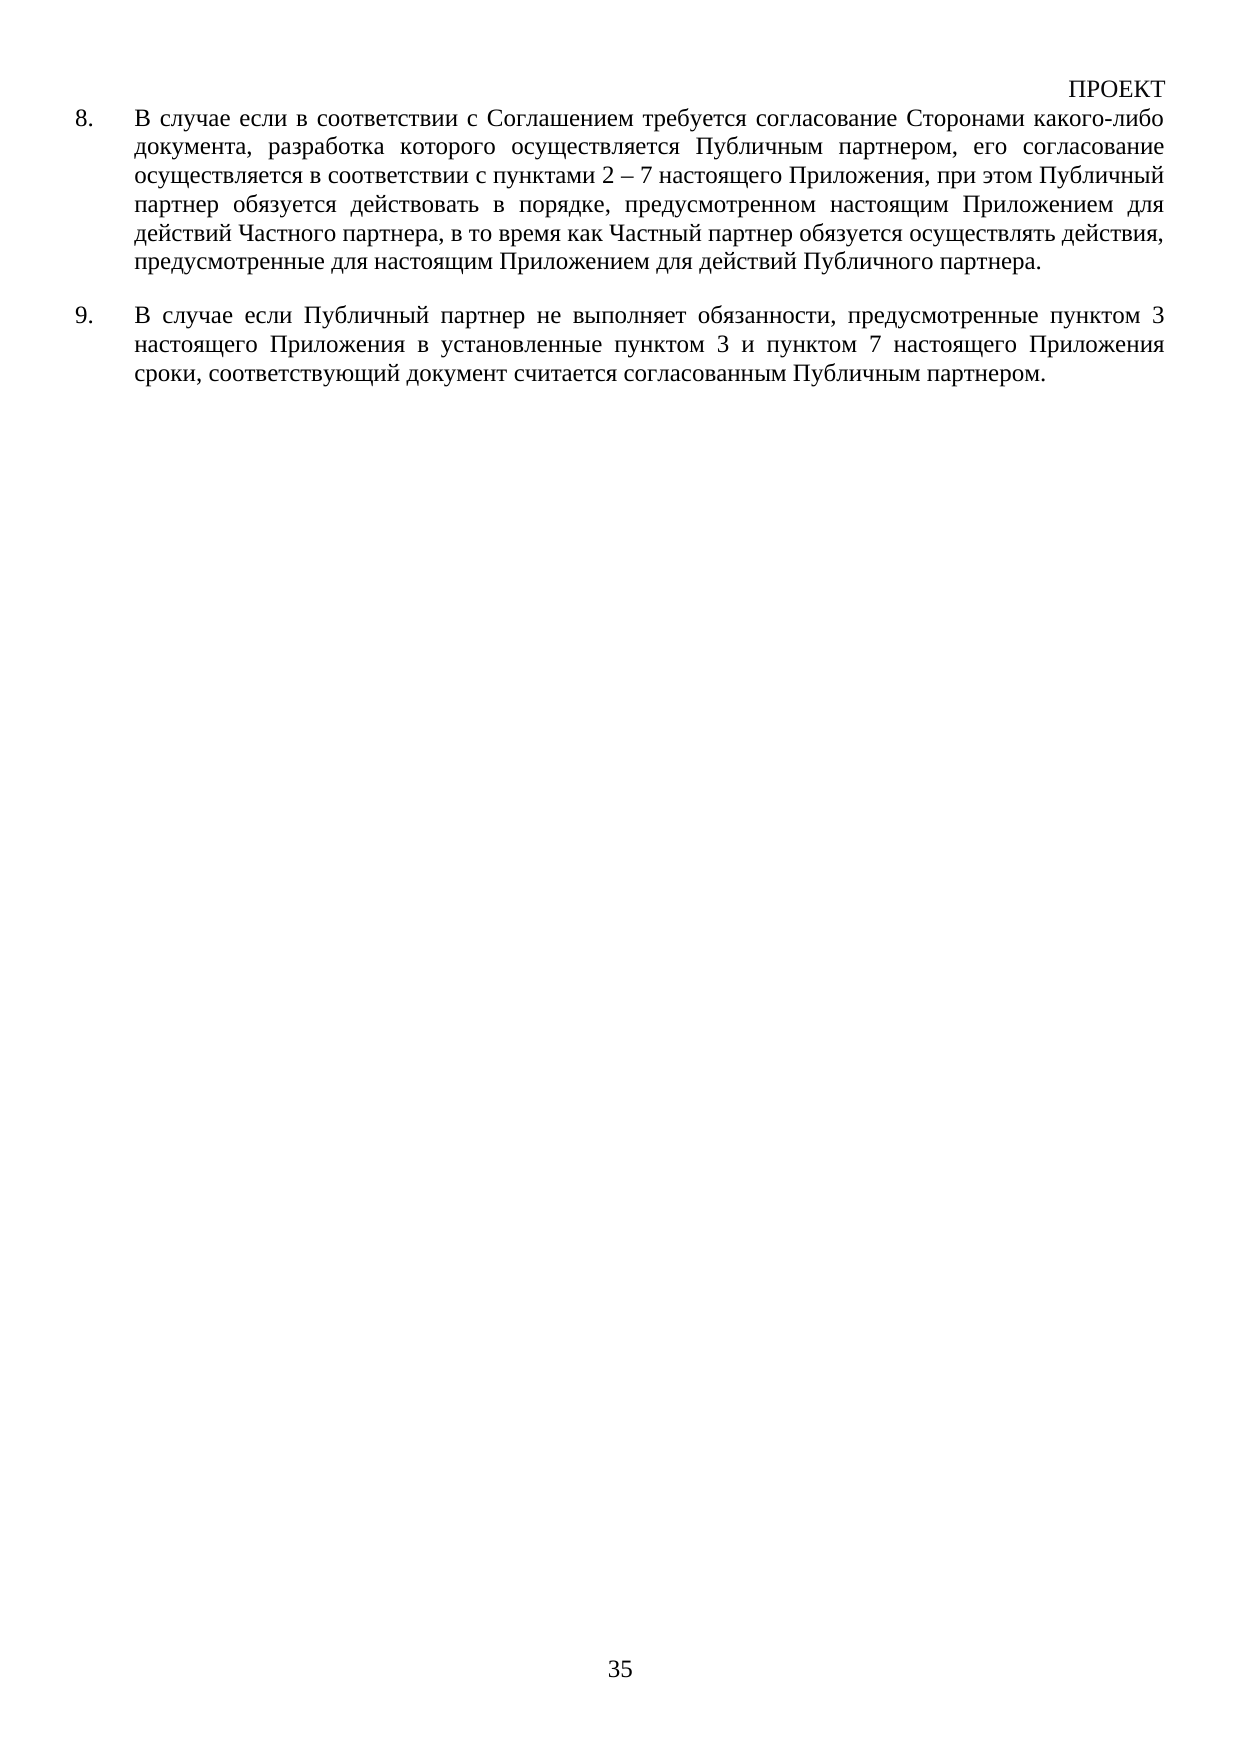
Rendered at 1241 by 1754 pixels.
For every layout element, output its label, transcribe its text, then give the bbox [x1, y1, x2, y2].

text В случае если Публичный партнер не выполняет обязанности, предусмотренные пунктом 3 настоящего Приложения в установленные пунктом 3 и пунктом 7 настоящего Приложения сроки, соответствующий документ считается согласованным Публичным партнером. [75, 300, 1165, 386]
text В случае если в соответствии с Соглашением требуется согласование Сторонами какого-либо документа, разработка которого осуществляется Публичным партнером, его согласование осуществляется в соответствии с пунктами 2 – 7 настоящего Приложения, при этом Публичный партнер обязуется действовать в порядке, предусмотренном настоящим Приложением для действий Частного партнера, в то время как Частный партнер обязуется осуществлять действия, предусмотренные для настоящим Приложением для действий Публичного партнера. [75, 103, 1165, 275]
